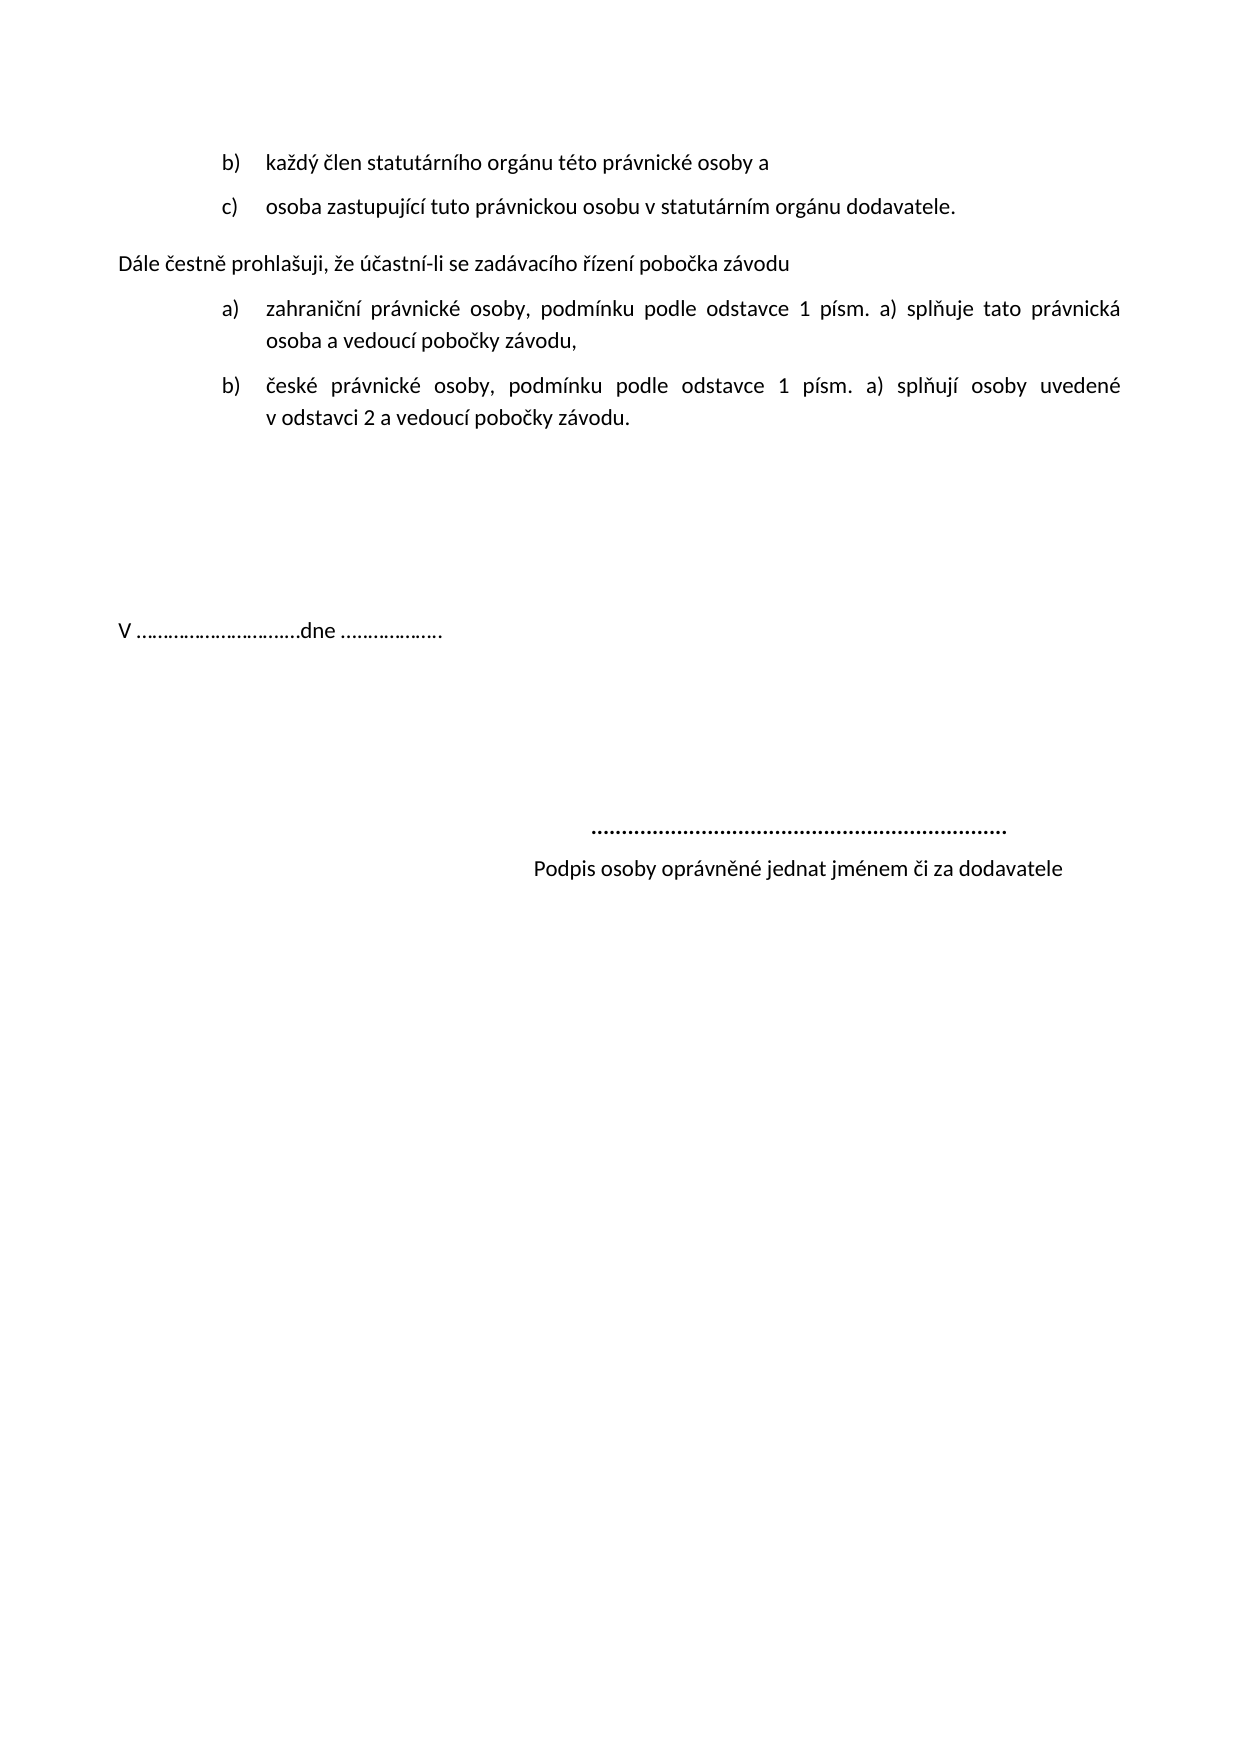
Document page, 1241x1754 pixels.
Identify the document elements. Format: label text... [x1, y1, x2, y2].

text Dále čestně prohlašuji, že účastní-li se zadávacího řízení pobočka závodu [118, 249, 1122, 278]
text Podpis osoby oprávněné jednat jménem či za dodavatele [413, 854, 1122, 882]
list osoba zastupující tuto právnickou osobu v statutárním orgánu dodavatele. [207, 192, 1122, 220]
text .................................................................... [561, 812, 1122, 840]
list zahraniční právnické osoby, podmínku podle odstavce 1 písm. a) splňuje tato právnická osoba a vedoucí pobočky závodu, [222, 294, 1122, 354]
list každý člen statutárního orgánu této právnické osoby a [207, 148, 1122, 176]
list české právnické osoby, podmínku podle odstavce 1 písm. a) splňují osoby uvedené v odstavci 2 a vedoucí pobočky závodu. [222, 371, 1122, 431]
text V ……………………….…dne …..………….. [118, 616, 1122, 644]
